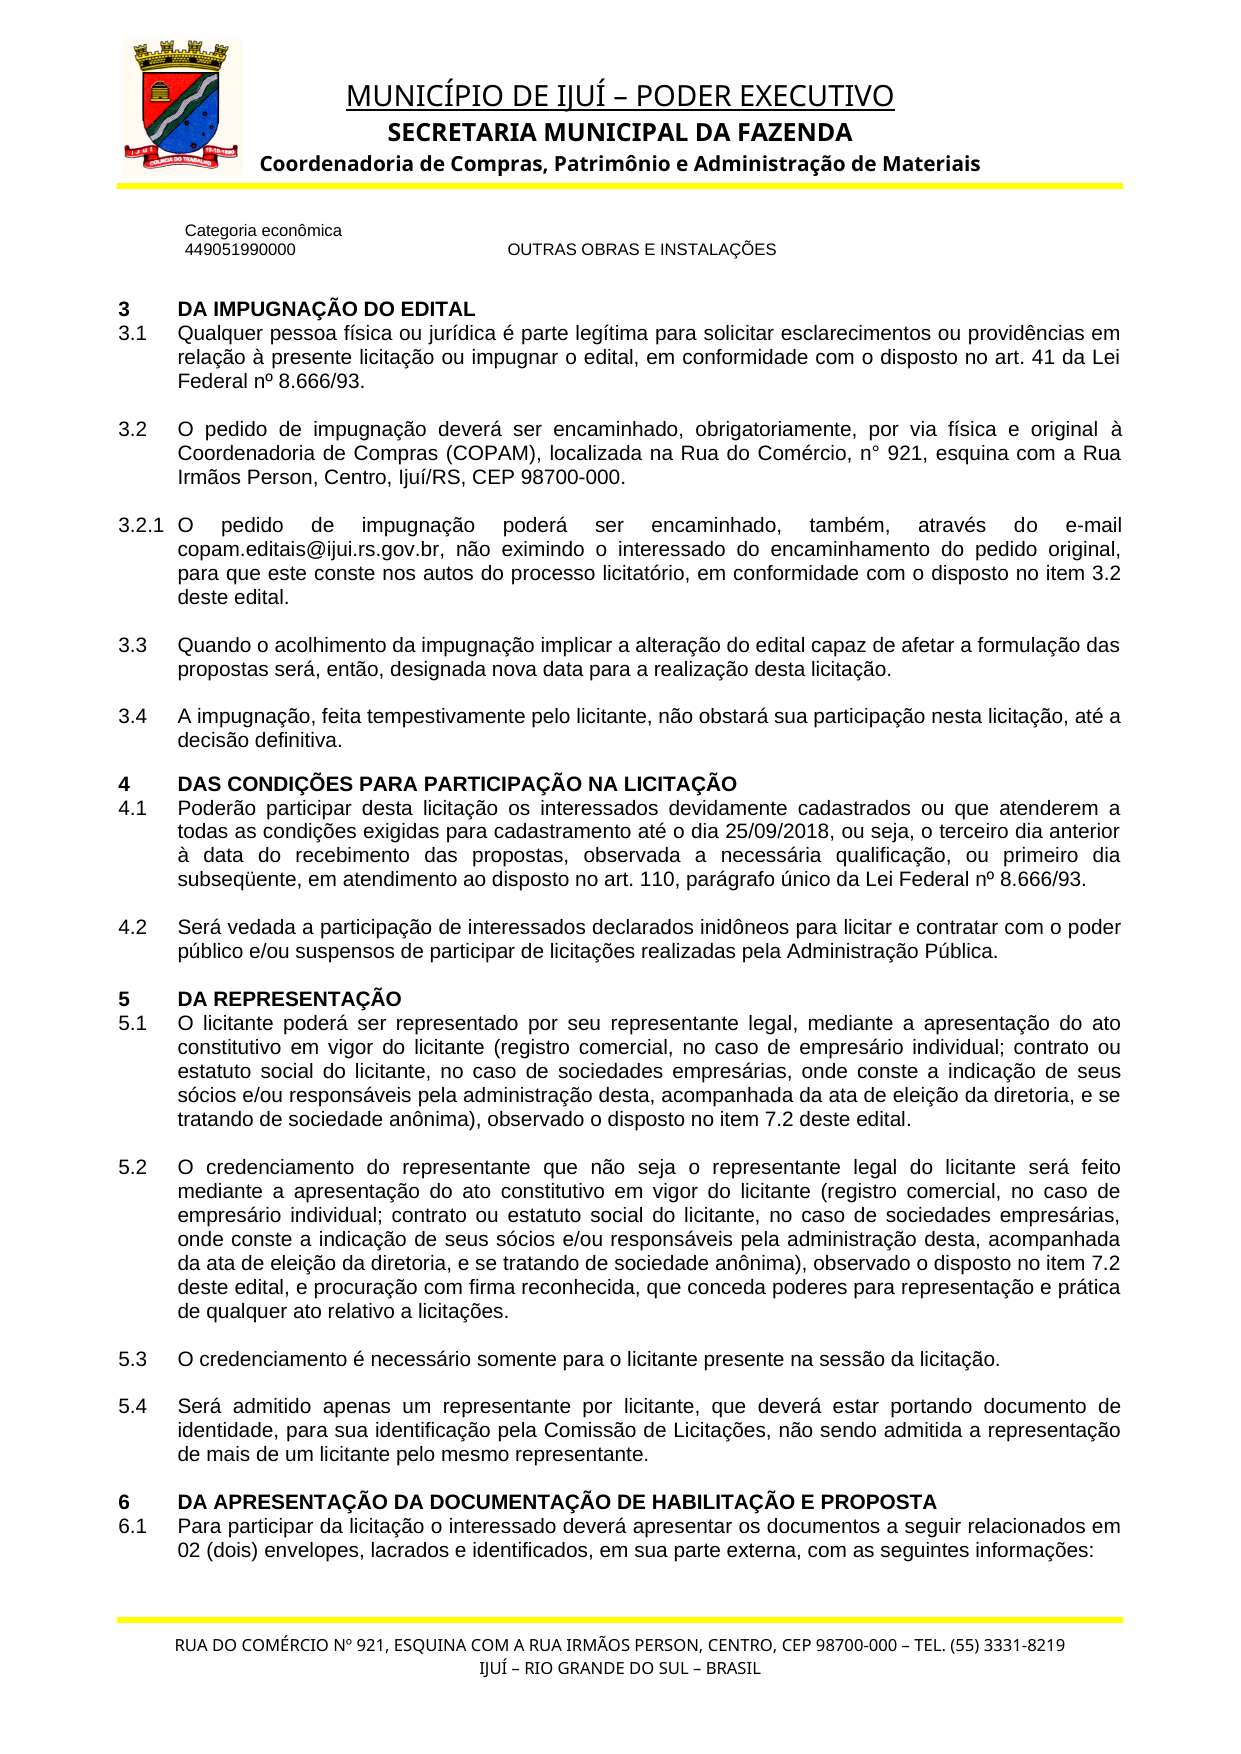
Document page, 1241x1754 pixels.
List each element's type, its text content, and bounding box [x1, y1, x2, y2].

table_header Categoria econômica [177, 220, 1122, 239]
list O credenciamento do representante que não seja o representante legal do licitante será feito mediante a apresentação do ato constitutivo em vigor do licitante (registro comercial, no caso de empresário individual; contrato ou estatuto social do licitante, no caso de sociedades empresárias, onde conste a indicação de seus sócios e/ou responsáveis pela administração desta, acompanhada da ata de eleição da diretoria, e se tratando de sociedade anônima), observado o disposto no item 7.2 deste edital, e procuração com firma reconhecida, que conceda poderes para representação e prática de qualquer ato relativo a licitações. [118, 1155, 1122, 1322]
picture [122, 39, 243, 175]
list A impugnação, feita tempestivamente pelo licitante, não obstará sua participação nesta licitação, até a decisão definitiva. [118, 704, 1122, 752]
list O licitante poderá ser representado por seu representante legal, mediante a apresentação do ato constitutivo em vigor do licitante (registro comercial, no caso de empresário individual; contrato ou estatuto social do licitante, no caso de sociedades empresárias, onde conste a indicação de seus sócios e/ou responsáveis pela administração desta, acompanhada da ata de eleição da diretoria, e se tratando de sociedade anônima), observado o disposto no item 7.2 deste edital. [118, 1011, 1122, 1131]
list Quando o acolhimento da impugnação implicar a alteração do edital capaz de afetar a formulação das propostas será, então, designada nova data para a realização desta licitação. [118, 632, 1122, 680]
list Poderão participar desta licitação os interessados devidamente cadastrados ou que atenderem a todas as condições exigidas para cadastramento até o dia 25/09/2018, ou seja, o terceiro dia anterior à data do recebimento das propostas, observada a necessária qualificação, ou primeiro dia subseqüente, em atendimento ao disposto no art. 110, parágrafo único da Lei Federal nº 8.666/93. [118, 795, 1122, 891]
list O pedido de impugnação poderá ser encaminhado, também, através do e-mail copam.editais@ijui.rs.gov.br, não eximindo o interessado do encaminhamento do pedido original, para que este conste nos autos do processo licitatório, em conformidade com o disposto no item 3.2 deste edital. [118, 513, 1122, 608]
list O pedido de impugnação deverá ser encaminhado, obrigatoriamente, por via física e original à Coordenadoria de Compras (COPAM), localizada na Rua do Comércio, n° 921, esquina com a Rua Irmãos Person, Centro, Ijuí/RS, CEP 98700-000. [118, 417, 1122, 489]
table_cell 449051990000 [177, 240, 500, 259]
list DAS CONDIÇÕES PARA PARTICIPAÇÃO NA LICITAÇÃO [118, 771, 1122, 795]
table_cell OUTRAS OBRAS E INSTALAÇÕES [500, 240, 1122, 259]
list Será vedada a participação de interessados declarados inidôneos para licitar e contratar com o poder público e/ou suspensos de participar de licitações realizadas pela Administração Pública. [118, 915, 1122, 963]
list O credenciamento é necessário somente para o licitante presente na sessão da licitação. [118, 1346, 1122, 1370]
list DA REPRESENTAÇÃO [118, 987, 1122, 1011]
list Será admitido apenas um representante por licitante, que deverá estar portando documento de identidade, para sua identificação pela Comissão de Licitações, não sendo admitida a representação de mais de um licitante pelo mesmo representante. [118, 1394, 1122, 1466]
list DA IMPUGNAÇÃO DO EDITAL [118, 297, 1122, 321]
list Para participar da licitação o interessado deverá apresentar os documentos a seguir relacionados em 02 (dois) envelopes, lacrados e identificados, em sua parte externa, com as seguintes informações: [118, 1514, 1122, 1562]
list DA APRESENTAÇÃO DA DOCUMENTAÇÃO DE HABILITAÇÃO E PROPOSTA [118, 1490, 1122, 1514]
list Qualquer pessoa física ou jurídica é parte legítima para solicitar esclarecimentos ou providências em relação à presente licitação ou impugnar o edital, em conformidade com o disposto no art. 41 da Lei Federal nº 8.666/93. [118, 321, 1122, 393]
